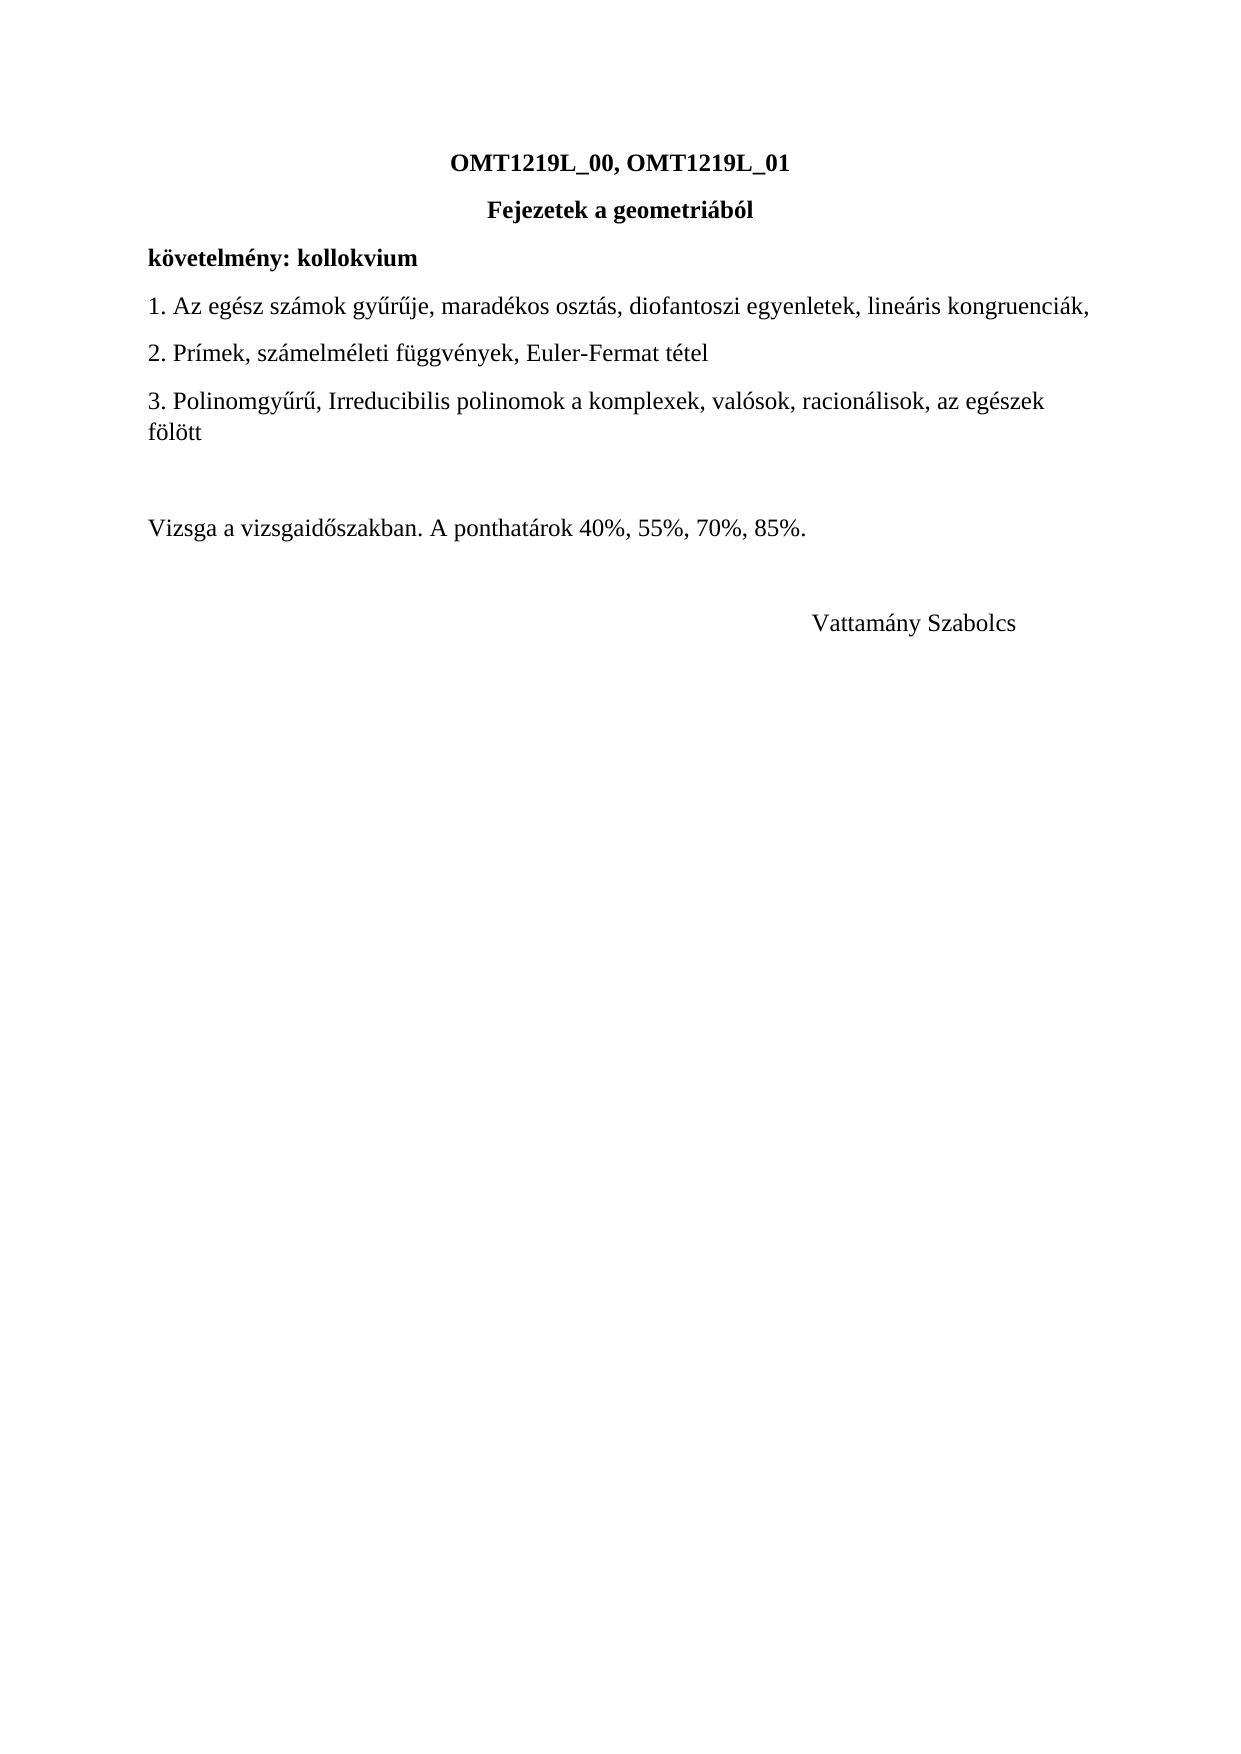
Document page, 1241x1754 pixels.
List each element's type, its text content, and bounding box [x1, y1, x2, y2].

text 1. Az egész számok gyűrűje, maradékos osztás, diofantoszi egyenletek, lineáris kongruenciák, [148, 291, 1093, 319]
text követelmény: kollokvium [148, 243, 1093, 272]
text OMT1219L_00, OMT1219L_01 [148, 148, 1093, 176]
text Vizsga a vizsgaidőszakban. A ponthatárok 40%, 55%, 70%, 85%. [148, 513, 1093, 541]
text Fejezetek a geometriából [148, 195, 1093, 224]
text 2. Prímek, számelméleti függvények, Euler-Fermat tétel [148, 338, 1093, 367]
text 3. Polinomgyűrű, Irreducibilis polinomok a komplexek, valósok, racionálisok, az egészek fölött [148, 386, 1093, 446]
text Vattamány Szabolcs [148, 608, 1093, 637]
